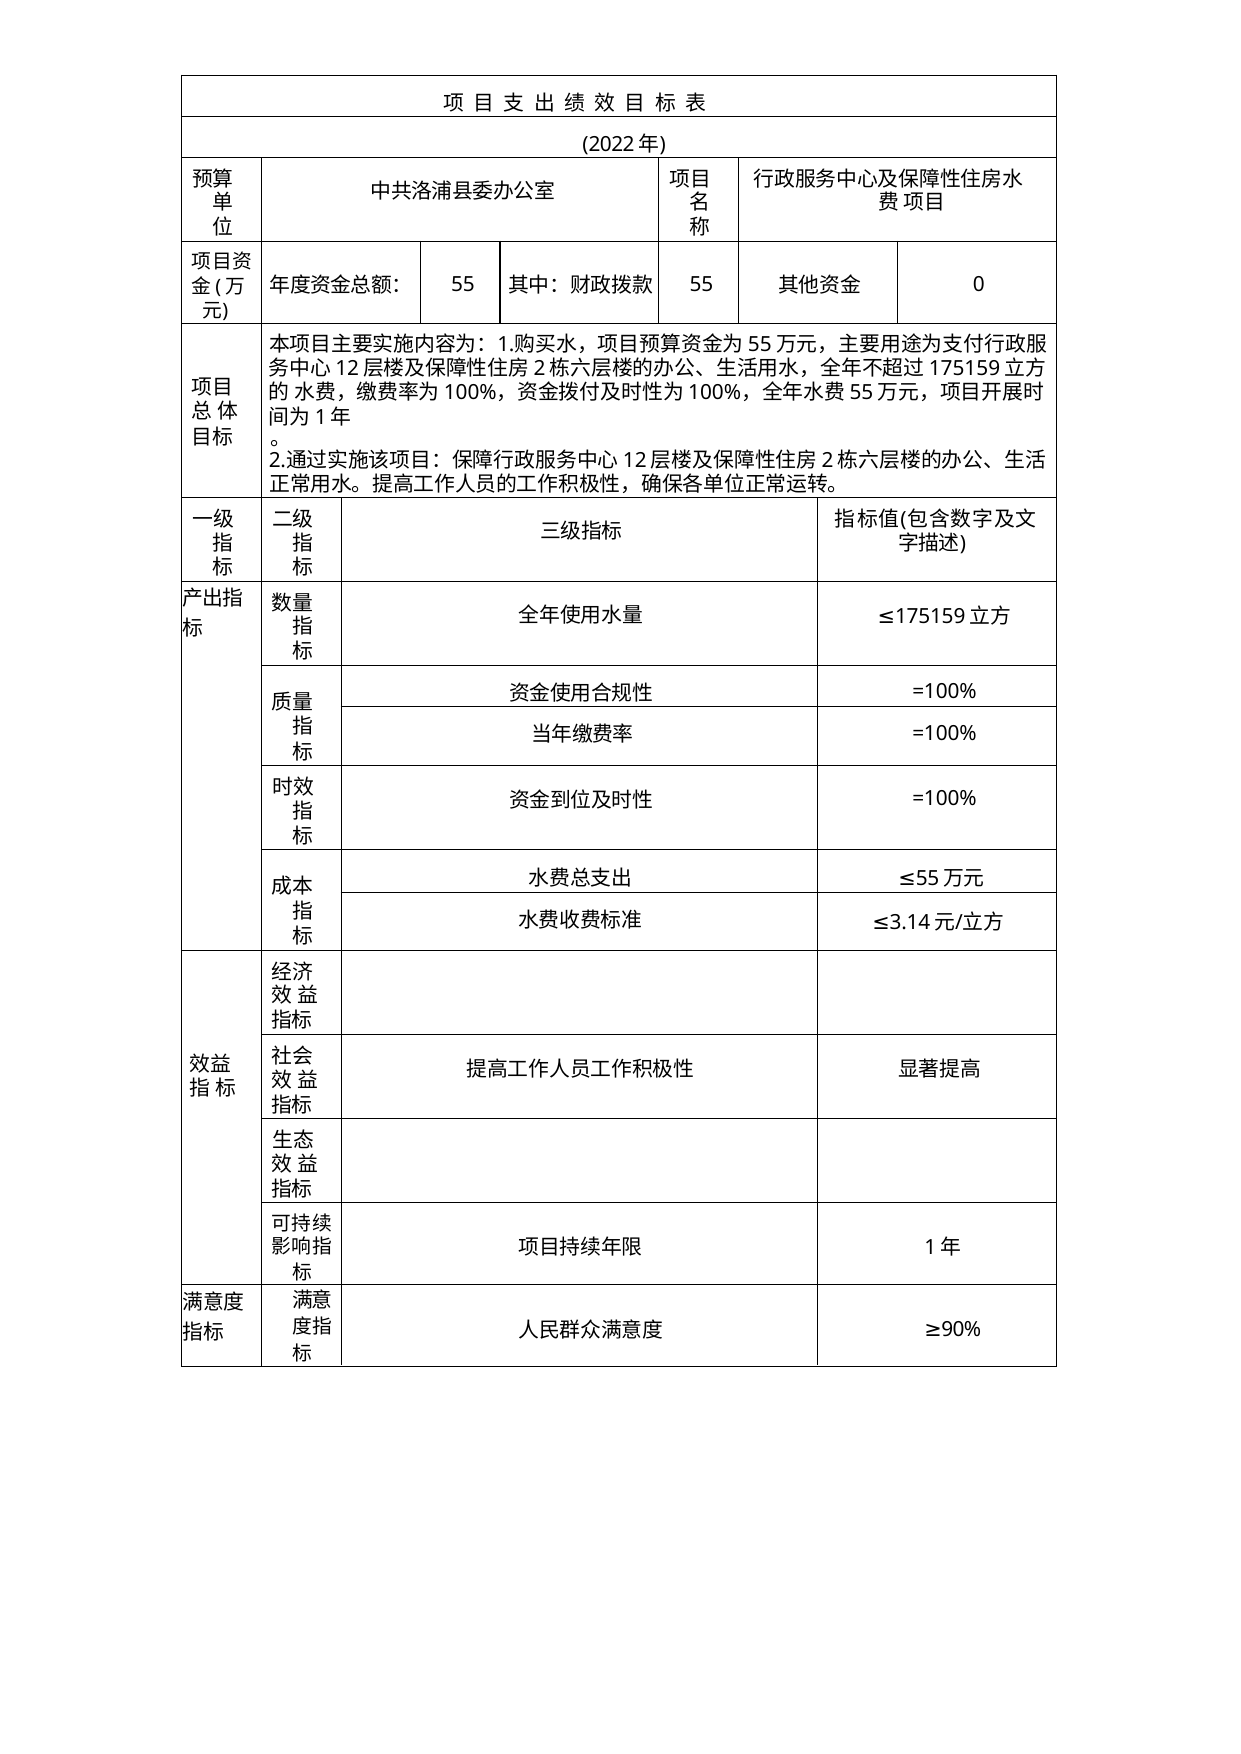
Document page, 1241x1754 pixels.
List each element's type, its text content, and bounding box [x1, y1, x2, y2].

table_cell 时效指 标 [262, 766, 341, 849]
table_cell 其他资金 [739, 242, 897, 323]
table_cell 项目资 金(万 元) [182, 242, 261, 323]
table_cell 中共洛浦县委办公室 [262, 158, 658, 241]
table_cell ≤3.14元/立方 [818, 893, 1056, 950]
table_cell =100% [818, 707, 1056, 765]
table_cell 生态效 益指标 [262, 1119, 341, 1202]
table_cell 提高工作人员工作积极性 [342, 1035, 817, 1118]
table_cell 1年 [818, 1203, 1056, 1284]
table_cell 全年使用水量 [342, 582, 817, 665]
table_cell 预算单 位 [182, 158, 261, 241]
table_cell 项目名 称 [659, 158, 738, 241]
table_cell 0 [898, 242, 1056, 323]
table_cell 年度资金总额： [262, 242, 420, 323]
table_cell =100% [818, 666, 1056, 706]
table_cell 行政服务中心及保障性住房水费 项目 [739, 158, 1056, 241]
table_cell 二级指 标 [262, 498, 341, 581]
table_cell 数量指 标 [262, 582, 341, 665]
table_cell 效益指 标 [182, 951, 261, 1284]
table_cell 指标值(包含数字及文 字描述) [818, 498, 1056, 581]
table_cell 显著提高 [818, 1035, 1056, 1118]
table_cell 本项目主要实施内容为：1.购买水，项目预算资金为55万元，主要用途为支付行政服 务中心12层楼及保障性住房2栋六层楼的办公、生活用水，全年不超过175159立方的 水费，缴费率为100%，资金拨付及时性为100%，全年水费55万元，项目开展时间为1年 。 2.通过实施该项目：保障行政服务中心12层楼及保障性住房2栋六层楼的办公、生活 正常用水。提高工作人员的工作积极性，确保各单位正常运转。 [262, 324, 1056, 497]
table_cell (2022年) [182, 117, 1056, 157]
table_cell =100% [818, 766, 1056, 849]
table_cell 资金到位及时性 [342, 766, 817, 849]
table_cell [818, 1119, 1056, 1202]
table_cell ≤55万元 [818, 850, 1056, 891]
table_cell ≤175159立方 [818, 582, 1056, 665]
table_cell 水费总支出 [342, 850, 817, 891]
table_cell 当年缴费率 [342, 707, 817, 765]
table_cell 质量指 标 [262, 666, 341, 765]
table_cell [342, 951, 817, 1034]
table_cell 三级指标 [342, 498, 817, 581]
table_cell 资金使用合规性 [342, 666, 817, 706]
table_header 项 目 支 出 绩 效 目 标 表 [182, 76, 1056, 116]
table_cell 经济效 益指标 [262, 951, 341, 1034]
table_cell 人民群众满意度 [341, 1285, 818, 1366]
table_cell 水费收费标准 [342, 893, 817, 950]
table_cell 其中：财政拨款 [501, 242, 658, 323]
table_cell 产出指标 [182, 582, 261, 950]
table_cell 可持续 影响指 标 [262, 1203, 341, 1284]
table_cell 一级指 标 [182, 498, 261, 581]
table_cell 社会效 益指标 [262, 1035, 341, 1118]
table_cell 项目总 体目标 [182, 324, 261, 497]
table_cell [342, 1119, 817, 1202]
table_cell 成本指 标 [262, 850, 341, 950]
table_cell 满意度指标 [182, 1285, 261, 1366]
table_cell 55 [421, 242, 499, 323]
table_cell [818, 951, 1056, 1034]
table_cell ≥90% [818, 1285, 1056, 1366]
table_cell 项目持续年限 [342, 1203, 817, 1284]
table_cell 满意度指标 [262, 1285, 341, 1366]
table_cell 55 [659, 242, 738, 323]
